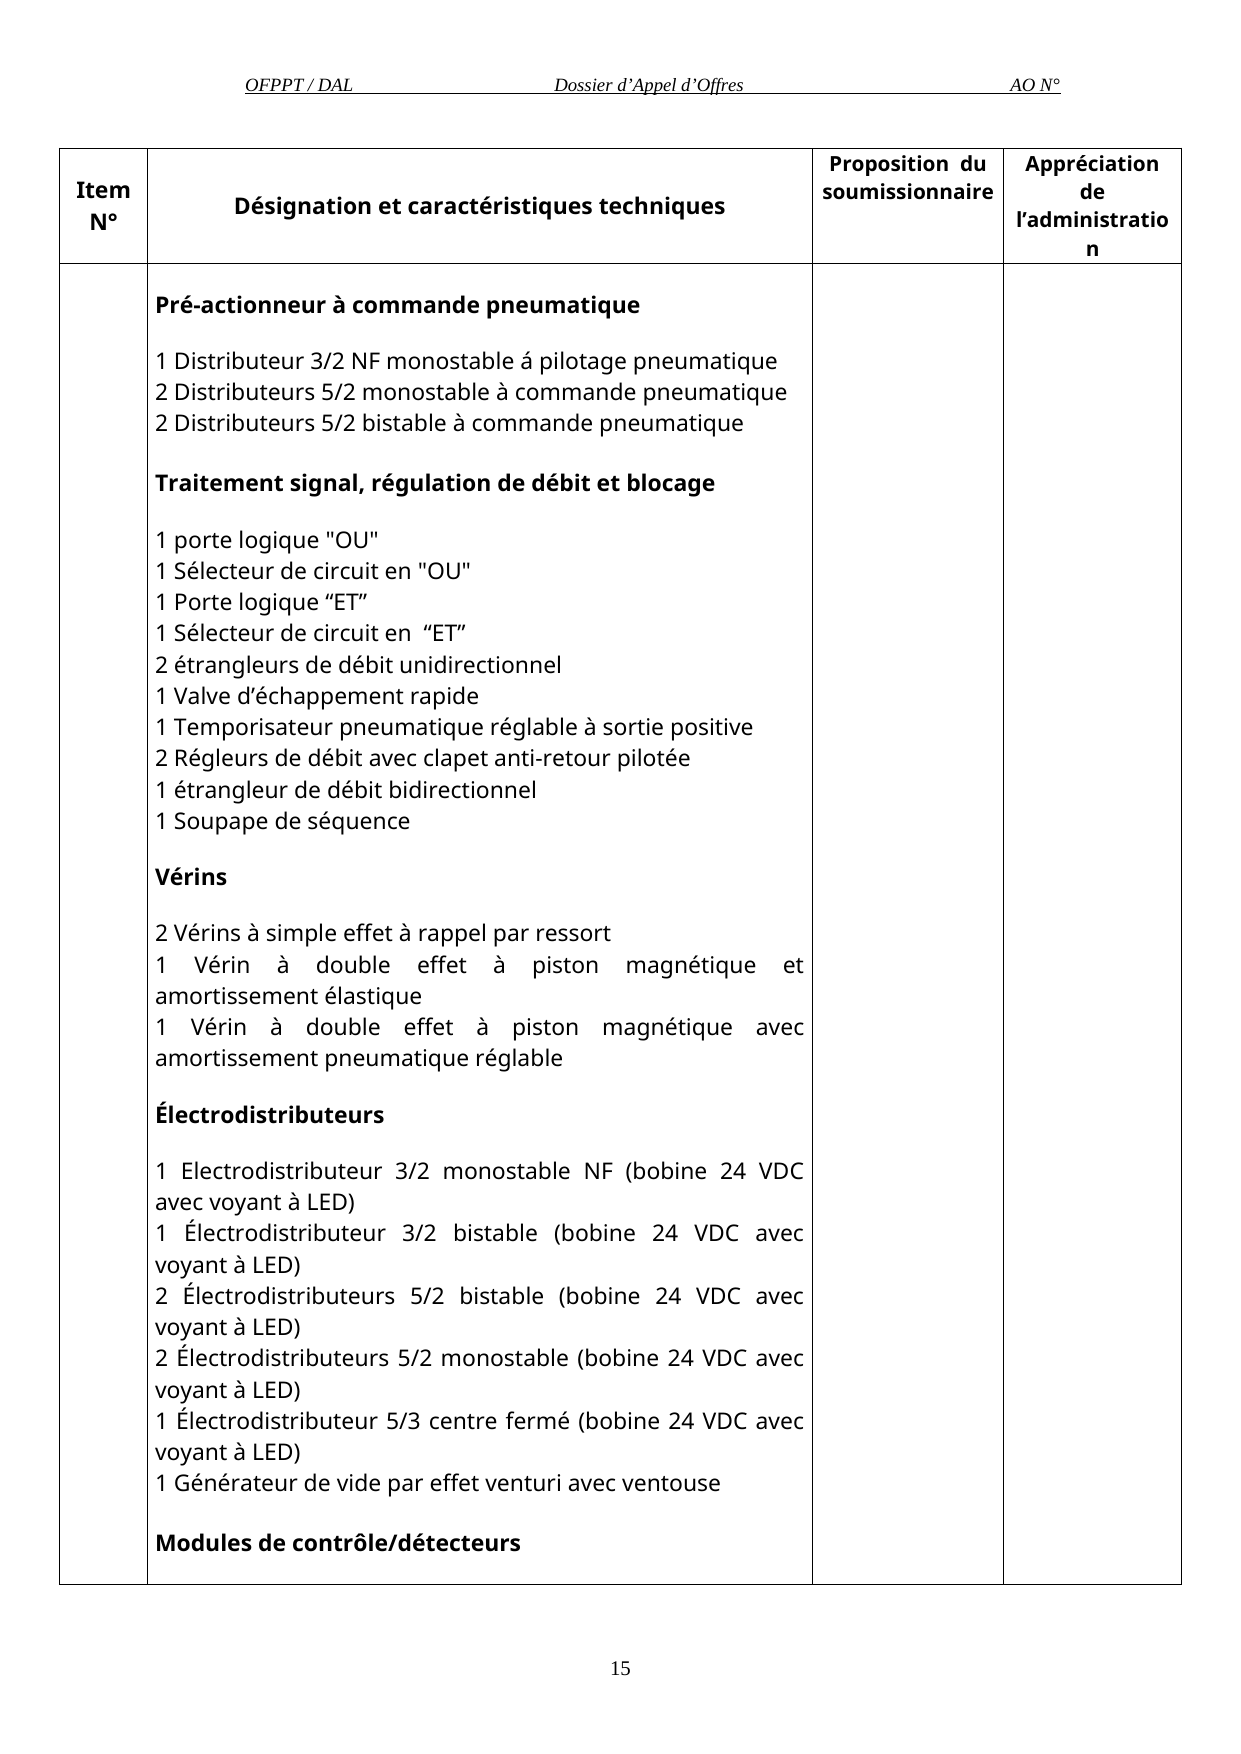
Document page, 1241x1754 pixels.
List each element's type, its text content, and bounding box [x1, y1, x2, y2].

table_header Désignation et caractéristiques techniques [148, 149, 812, 262]
table_header Item N° [60, 149, 147, 262]
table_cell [148, 264, 812, 1583]
table_header Appréciation de l’administration [1004, 149, 1181, 262]
table_cell 1 [60, 264, 147, 1583]
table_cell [813, 264, 1003, 1583]
table_cell [1004, 264, 1181, 1583]
table_header Proposition du soumissionnaire [813, 149, 1003, 262]
